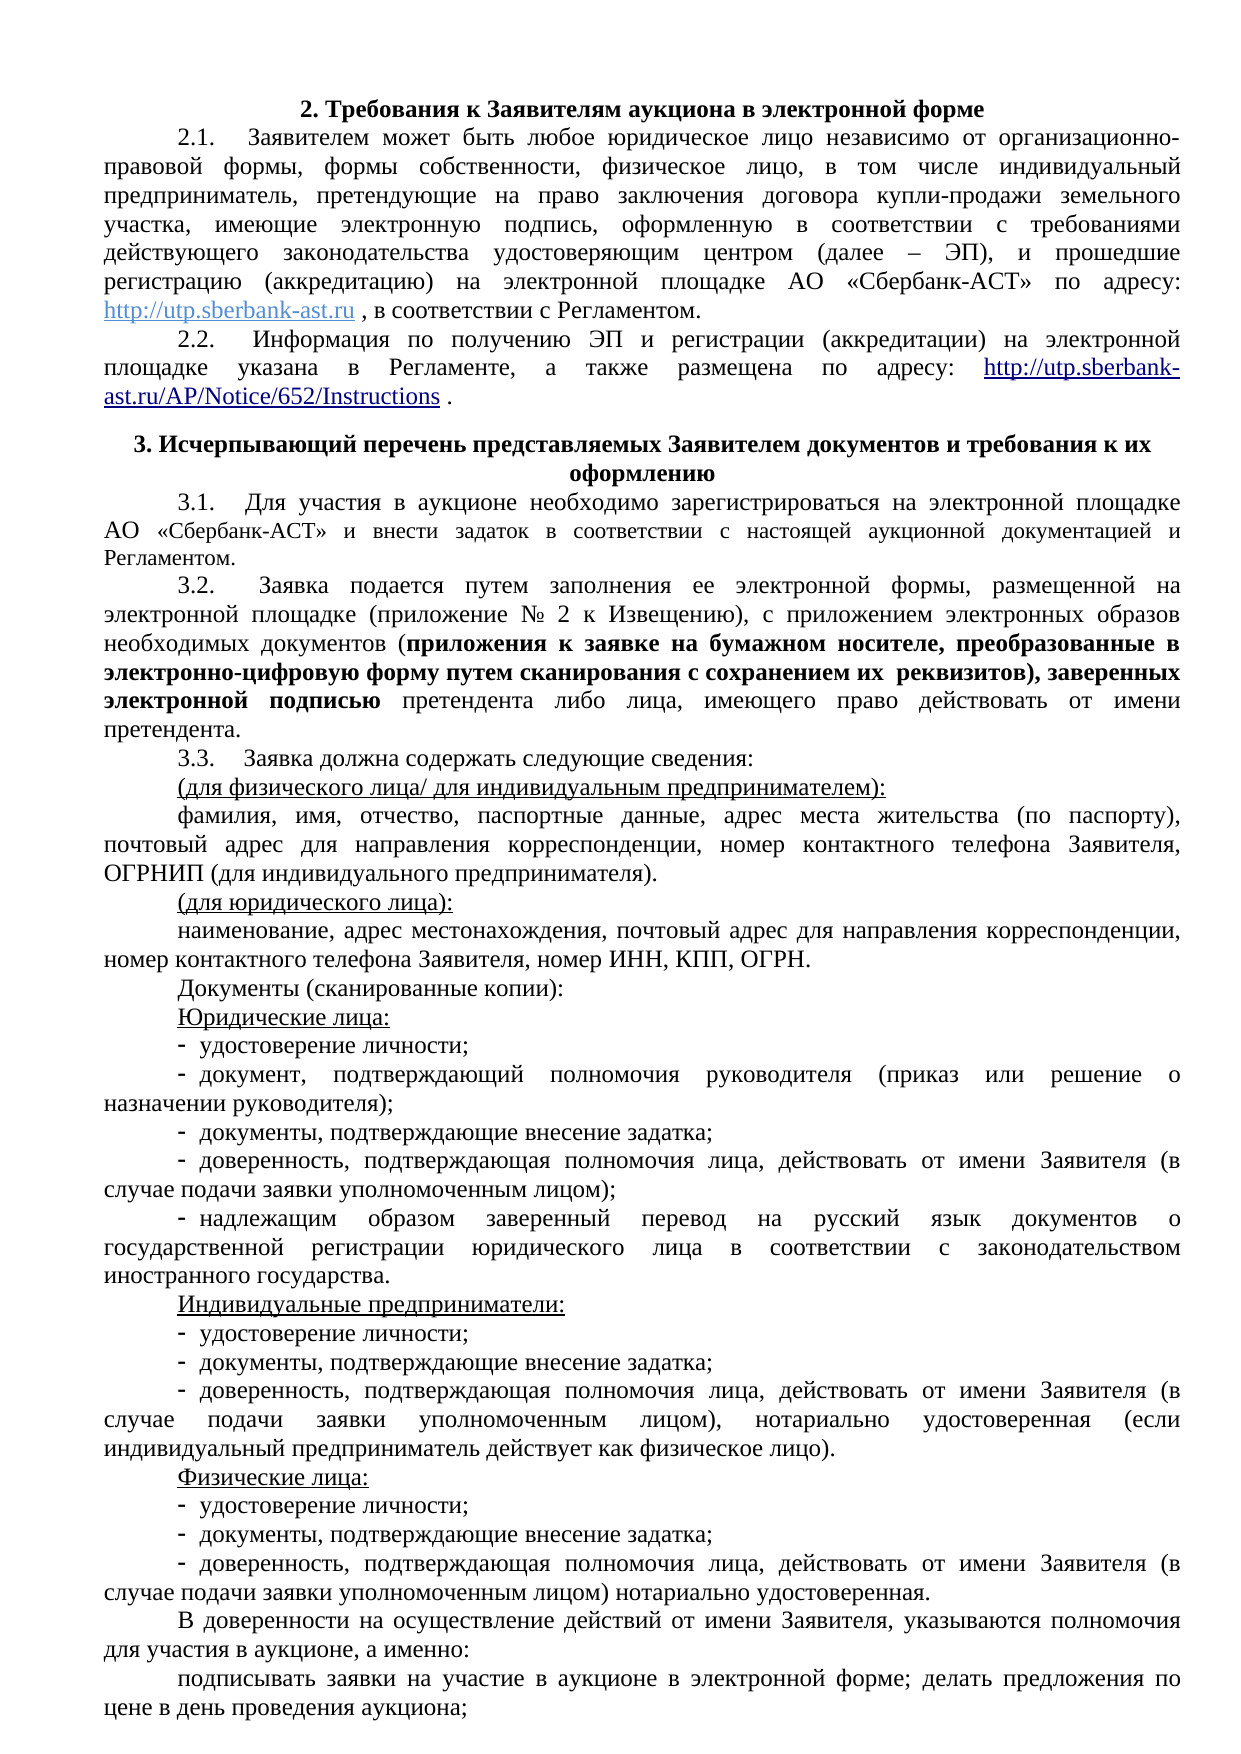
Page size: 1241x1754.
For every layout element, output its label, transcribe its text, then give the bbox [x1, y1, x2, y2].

text (для физического лица/ для индивидуальным предпринимателем): [103, 772, 1181, 801]
text Физические лица: [103, 1462, 1181, 1491]
text В доверенности на осуществление действий от имени Заявителя, указываются полномочия для участия в аукционе, а именно: [103, 1606, 1181, 1663]
text Юридические лица: [103, 1002, 1181, 1031]
list документы, подтверждающие внесение задатка; [103, 1347, 1181, 1376]
list удостоверение личности; [103, 1318, 1181, 1347]
list доверенность, подтверждающая полномочия лица, действовать от имени Заявителя (в случае подачи заявки уполномоченным лицом); [103, 1146, 1181, 1203]
list Заявителем может быть любое юридическое лицо независимо от организационно- правовой формы, формы собственности, физическое лицо, в том числе индивидуальный предприниматель, претендующие на право заключения договора купли-продажи земельного участка, имеющие электронную подпись, оформленную в соответствии с требованиями действующего законодательства удостоверяющим центром (далее – ЭП), и прошедшие регистрацию (аккредитацию) на электронной площадке АО «Сбербанк-АСТ» по адресу: http://utp.sberbank-ast.ru , в соответствии с Регламентом. [103, 122, 1181, 324]
text (для юридического лица): [103, 887, 1181, 916]
list удостоверение личности; [103, 1031, 1181, 1059]
list Информация по получению ЭП и регистрации (аккредитации) на электронной площадке указана в Регламенте, а также размещена по адресу: http://utp.sberbank- ast.ru/AP/Notice/652/Instructions . [103, 324, 1181, 410]
list документ, подтверждающий полномочия руководителя (приказ или решение о назначении руководителя); [103, 1059, 1181, 1117]
list доверенность, подтверждающая полномочия лица, действовать от имени Заявителя (в случае подачи заявки уполномоченным лицом), нотариально удостоверенная (если индивидуальный предприниматель действует как физическое лицо). [103, 1376, 1181, 1462]
text Индивидуальные предприниматели: [103, 1289, 1181, 1318]
subtitle 3. Исчерпывающий перечень представляемых Заявителем документов и требования к их оформлению [103, 429, 1181, 487]
list Для участия в аукционе необходимо зарегистрироваться на электронной площадке АО «Сбербанк-АСТ» и внести задаток в соответствии с настоящей аукционной документацией и Регламентом. [103, 487, 1181, 571]
list надлежащим образом заверенный перевод на русский язык документов о государственной регистрации юридического лица в соответствии с законодательством иностранного государства. [103, 1203, 1181, 1289]
list документы, подтверждающие внесение задатка; [103, 1519, 1181, 1548]
text Документы (сканированные копии): [103, 973, 1181, 1002]
list документы, подтверждающие внесение задатка; [103, 1117, 1181, 1146]
list доверенность, подтверждающая полномочия лица, действовать от имени Заявителя (в случае подачи заявки уполномоченным лицом) нотариально удостоверенная. [103, 1548, 1181, 1606]
list Заявка подается путем заполнения ее электронной формы, размещенной на электронной площадке (приложение № 2 к Извещению), с приложением электронных образов необходимых документов (приложения к заявке на бумажном носителе, преобразованные в электронно-цифровую форму путем сканирования с сохранением их реквизитов), заверенных электронной подписью претендента либо лица, имеющего право действовать от имени претендента. [103, 571, 1181, 743]
text наименование, адрес местонахождения, почтовый адрес для направления корреспонденции, номер контактного телефона Заявителя, номер ИНН, КПП, ОГРН. [103, 916, 1181, 973]
text подписывать заявки на участие в аукционе в электронной форме; делать предложения по цене в день проведения аукциона; [103, 1663, 1181, 1721]
text фамилия, имя, отчество, паспортные данные, адрес места жительства (по паспорту), почтовый адрес для направления корреспонденции, номер контактного телефона Заявителя, ОГРНИП (для индивидуального предпринимателя). [103, 801, 1181, 887]
subtitle 2. Требования к Заявителям аукциона в электронной форме [103, 94, 1181, 122]
list удостоверение личности; [103, 1491, 1181, 1519]
list Заявка должна содержать следующие сведения: [103, 743, 1181, 772]
